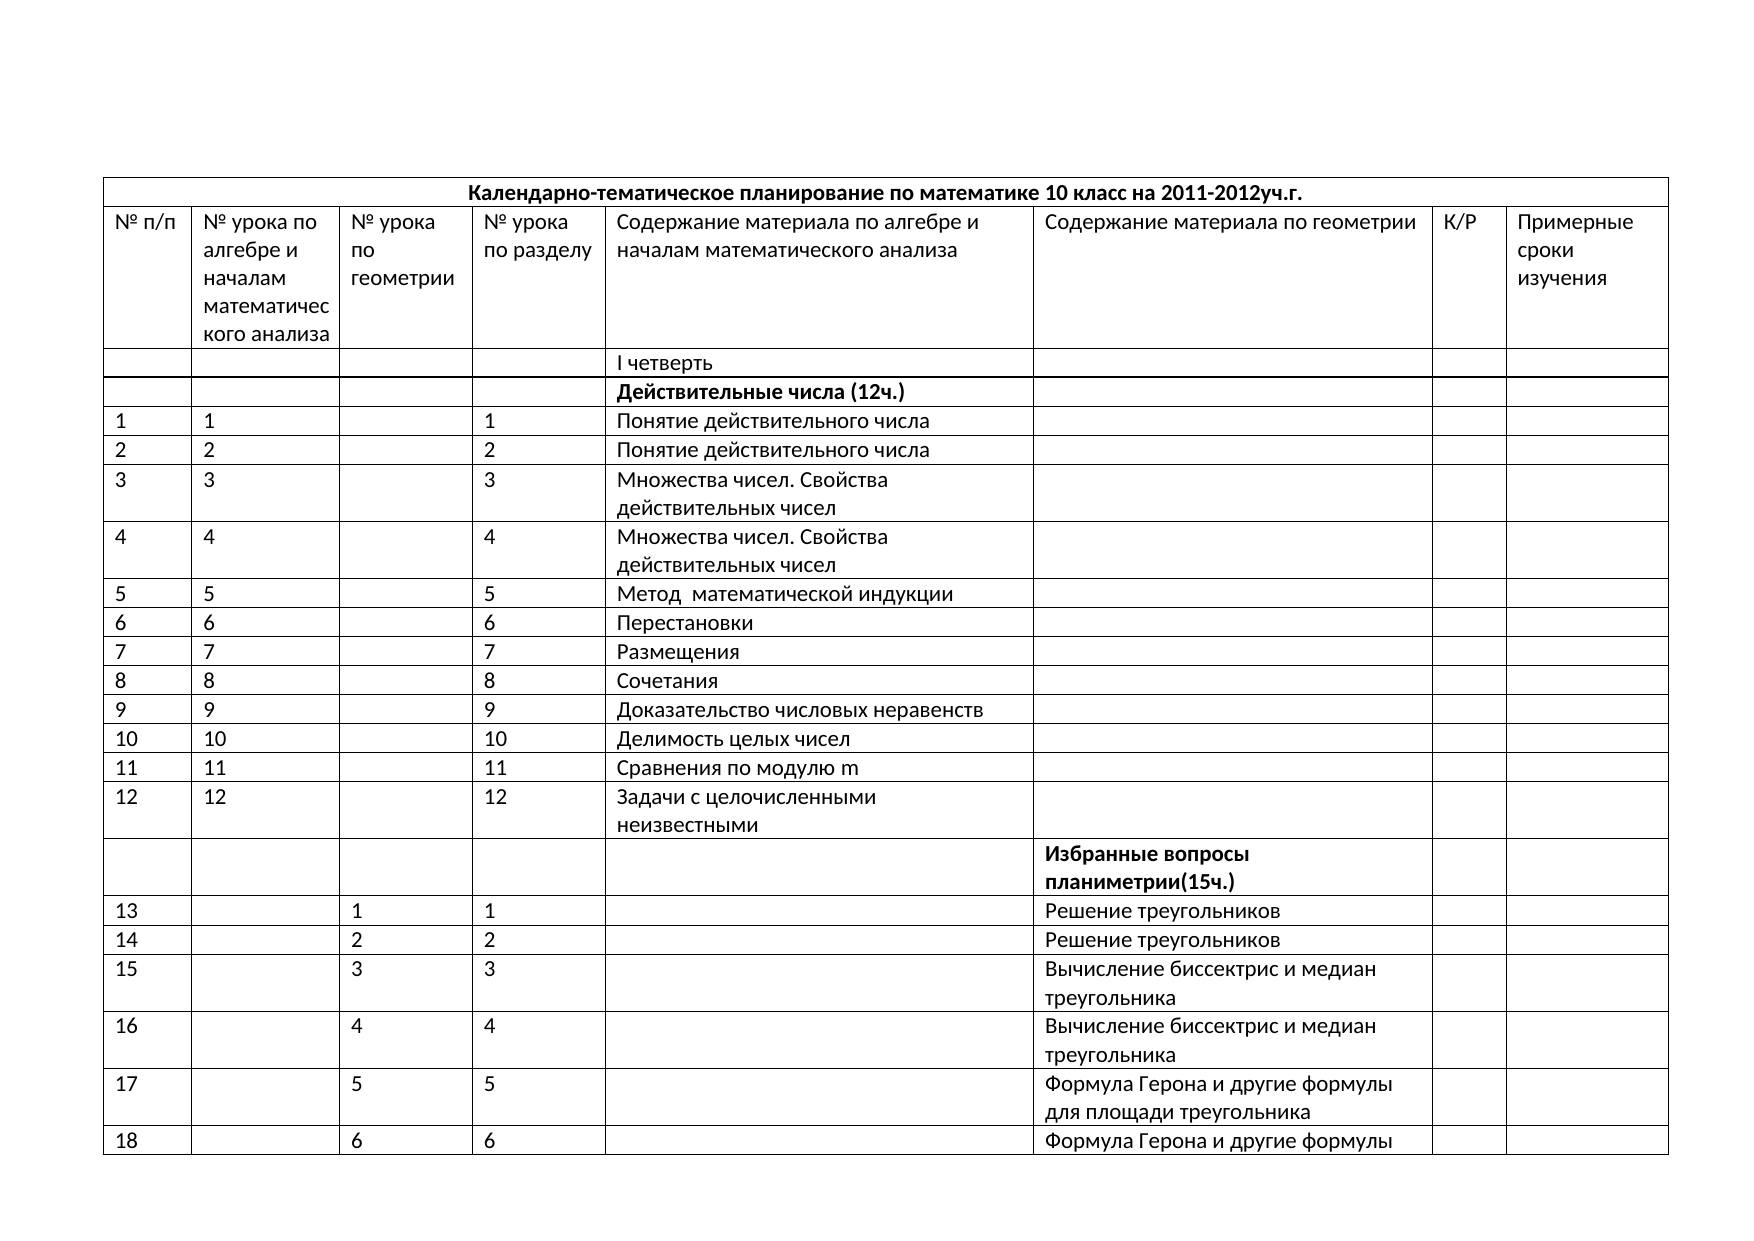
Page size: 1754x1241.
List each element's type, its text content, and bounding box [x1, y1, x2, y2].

table_cell Понятие действительного числа [606, 407, 1033, 434]
table_cell [1507, 839, 1668, 895]
table_cell [1507, 579, 1668, 607]
table_cell [1507, 896, 1668, 924]
table_cell [340, 522, 472, 578]
table_cell [340, 608, 472, 636]
table_cell [1507, 378, 1668, 406]
table_cell [473, 839, 605, 895]
table_cell [1507, 522, 1668, 578]
table_cell 11 [104, 753, 191, 781]
table_cell 2 [104, 436, 191, 464]
table_cell 2 [473, 436, 605, 464]
table_cell [1433, 522, 1506, 578]
table_cell [1034, 579, 1432, 607]
table_cell 9 [192, 695, 339, 723]
table_cell [1433, 666, 1506, 694]
table_cell [340, 782, 472, 838]
table_cell 7 [104, 637, 191, 665]
table_cell [1507, 436, 1668, 464]
table_cell 1 [473, 896, 605, 924]
table_cell [606, 839, 1033, 895]
table_cell 10 [104, 724, 191, 752]
table_cell [1433, 896, 1506, 924]
table_cell [340, 839, 472, 895]
table_cell 11 [192, 753, 339, 781]
table_cell № урока по алгебре и началам математического анализа [192, 207, 339, 347]
table_cell [340, 465, 472, 521]
table_cell Размещения [606, 637, 1033, 665]
table_cell 11 [473, 753, 605, 781]
table_cell [1433, 782, 1506, 838]
table_cell [340, 753, 472, 781]
table_cell 6 [340, 1126, 472, 1154]
table_cell № п/п [104, 207, 191, 347]
table_cell 4 [473, 522, 605, 578]
table_cell [1507, 782, 1668, 838]
table_cell [606, 926, 1033, 953]
table_cell 2 [473, 926, 605, 953]
table_cell [1507, 637, 1668, 665]
table_cell 6 [104, 608, 191, 636]
table_cell 8 [473, 666, 605, 694]
table_header Календарно-тематическое планирование по математике 10 класс на 2011-2012уч.г. [104, 178, 1668, 206]
table_cell [1507, 926, 1668, 953]
table_cell Доказательство числовых неравенств [606, 695, 1033, 723]
table_cell [1034, 349, 1432, 376]
table_cell [192, 896, 339, 924]
table_cell [1034, 782, 1432, 838]
table_cell 3 [340, 955, 472, 1011]
table_cell [1034, 724, 1432, 752]
table_cell 14 [104, 926, 191, 953]
table_cell [1507, 666, 1668, 694]
table_cell [1507, 1126, 1668, 1154]
table_cell [104, 839, 191, 895]
table_cell [340, 724, 472, 752]
table_cell 12 [192, 782, 339, 838]
table_cell [1507, 608, 1668, 636]
table_cell [1433, 436, 1506, 464]
table_cell [104, 349, 191, 376]
table_cell Содержание материала по геометрии [1034, 207, 1432, 347]
table_cell 5 [104, 579, 191, 607]
table_cell 16 [104, 1012, 191, 1068]
table_cell 2 [192, 436, 339, 464]
table_cell 3 [192, 465, 339, 521]
table_cell [1507, 753, 1668, 781]
table_cell [1433, 465, 1506, 521]
table_cell Действительные числа (12ч.) [606, 378, 1033, 406]
table_cell 3 [473, 955, 605, 1011]
table_cell [1507, 407, 1668, 434]
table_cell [1034, 1126, 1432, 1154]
table_cell 2 [340, 926, 472, 953]
table_cell 10 [473, 724, 605, 752]
table_cell [340, 579, 472, 607]
table_cell [1433, 753, 1506, 781]
table_cell [606, 896, 1033, 924]
table_cell [340, 436, 472, 464]
table_cell [1507, 1069, 1668, 1125]
table_cell [1433, 407, 1506, 434]
table_cell Делимость целых чисел [606, 724, 1033, 752]
table_cell 5 [192, 579, 339, 607]
table_cell [1433, 1012, 1506, 1068]
table_cell [104, 378, 191, 406]
table_cell 4 [104, 522, 191, 578]
table_cell 1 [473, 407, 605, 434]
table_cell 5 [340, 1069, 472, 1125]
table_cell 8 [104, 666, 191, 694]
table_cell [1433, 839, 1506, 895]
table_cell 9 [104, 695, 191, 723]
table_cell [340, 695, 472, 723]
table_cell [1507, 695, 1668, 723]
table_cell [192, 349, 339, 376]
table_cell Понятие действительного числа [606, 436, 1033, 464]
table_cell [1034, 522, 1432, 578]
table_cell Множества чисел. Свойства действительных чисел [606, 465, 1033, 521]
table_cell Сочетания [606, 666, 1033, 694]
table_cell [1034, 436, 1432, 464]
table_cell [1433, 955, 1506, 1011]
table_cell [1034, 378, 1432, 406]
table_cell [606, 1069, 1033, 1125]
table_cell [473, 349, 605, 376]
table_cell 6 [192, 608, 339, 636]
table_cell [192, 839, 339, 895]
table_cell 8 [192, 666, 339, 694]
table_cell I четверть [606, 349, 1033, 376]
table_cell 6 [473, 608, 605, 636]
table_cell Вычисление биссектрис и медиан треугольника [1034, 955, 1432, 1011]
table_cell 17 [104, 1069, 191, 1125]
table_cell [473, 378, 605, 406]
table_cell 5 [473, 1069, 605, 1125]
table_cell 1 [340, 896, 472, 924]
table_cell 12 [104, 782, 191, 838]
table_cell [606, 955, 1033, 1011]
table_cell [192, 926, 339, 953]
table_cell [1507, 1012, 1668, 1068]
table_cell 3 [104, 465, 191, 521]
table_cell 15 [104, 955, 191, 1011]
table_cell [1034, 753, 1432, 781]
table_cell [1433, 378, 1506, 406]
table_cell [1034, 1069, 1432, 1125]
table_cell Вычисление биссектрис и медиан треугольника [1034, 1012, 1432, 1068]
table_cell [1433, 695, 1506, 723]
table_cell Множества чисел. Свойства действительных чисел [606, 522, 1033, 578]
table_cell 12 [473, 782, 605, 838]
table_cell Примерные сроки изучения [1507, 207, 1668, 347]
table_cell [1433, 926, 1506, 953]
table_cell [340, 666, 472, 694]
table_cell [1433, 1126, 1506, 1154]
table_cell 13 [104, 896, 191, 924]
table_cell 18 [104, 1126, 191, 1154]
table_cell 4 [340, 1012, 472, 1068]
table_cell [1433, 724, 1506, 752]
table_cell [1433, 608, 1506, 636]
table_cell № урока по разделу [473, 207, 605, 347]
table_cell [1507, 349, 1668, 376]
table_cell [606, 1126, 1033, 1154]
table_cell 9 [473, 695, 605, 723]
table_cell № урока по геометрии [340, 207, 472, 347]
table_cell [1507, 955, 1668, 1011]
table_cell Решение треугольников [1034, 926, 1432, 953]
table_cell Решение треугольников [1034, 896, 1432, 924]
table_cell 1 [104, 407, 191, 434]
table_cell [1034, 695, 1432, 723]
table_cell 1 [192, 407, 339, 434]
table_cell [606, 1012, 1033, 1068]
table_cell [1034, 407, 1432, 434]
table_cell [340, 637, 472, 665]
table_cell 4 [473, 1012, 605, 1068]
table_cell К/Р [1433, 207, 1506, 347]
table_cell Избранные вопросы планиметрии(15ч.) [1034, 839, 1432, 895]
table_cell [1433, 349, 1506, 376]
table_cell Задачи с целочисленными неизвестными [606, 782, 1033, 838]
table_cell [192, 955, 339, 1011]
table_cell 4 [192, 522, 339, 578]
table_cell [1034, 637, 1432, 665]
table_cell [340, 349, 472, 376]
table_cell [192, 1012, 339, 1068]
table_cell [1034, 465, 1432, 521]
table_cell [340, 407, 472, 434]
table_cell 3 [473, 465, 605, 521]
table_cell 7 [192, 637, 339, 665]
table_cell Метод математической индукции [606, 579, 1033, 607]
table_cell 6 [473, 1126, 605, 1154]
table_cell [1034, 666, 1432, 694]
table_cell [192, 378, 339, 406]
table_cell [1034, 608, 1432, 636]
table_cell Содержание материала по алгебре и началам математического анализа [606, 207, 1033, 347]
table_cell 5 [473, 579, 605, 607]
table_cell 10 [192, 724, 339, 752]
table_cell [192, 1069, 339, 1125]
table_cell [1507, 465, 1668, 521]
table_cell [192, 1126, 339, 1154]
table_cell [340, 378, 472, 406]
table_cell 7 [473, 637, 605, 665]
table_cell [1433, 579, 1506, 607]
table_cell Перестановки [606, 608, 1033, 636]
table_cell [1433, 1069, 1506, 1125]
table_cell [1507, 724, 1668, 752]
table_cell Сравнения по модулю m [606, 753, 1033, 781]
table_cell [1433, 637, 1506, 665]
